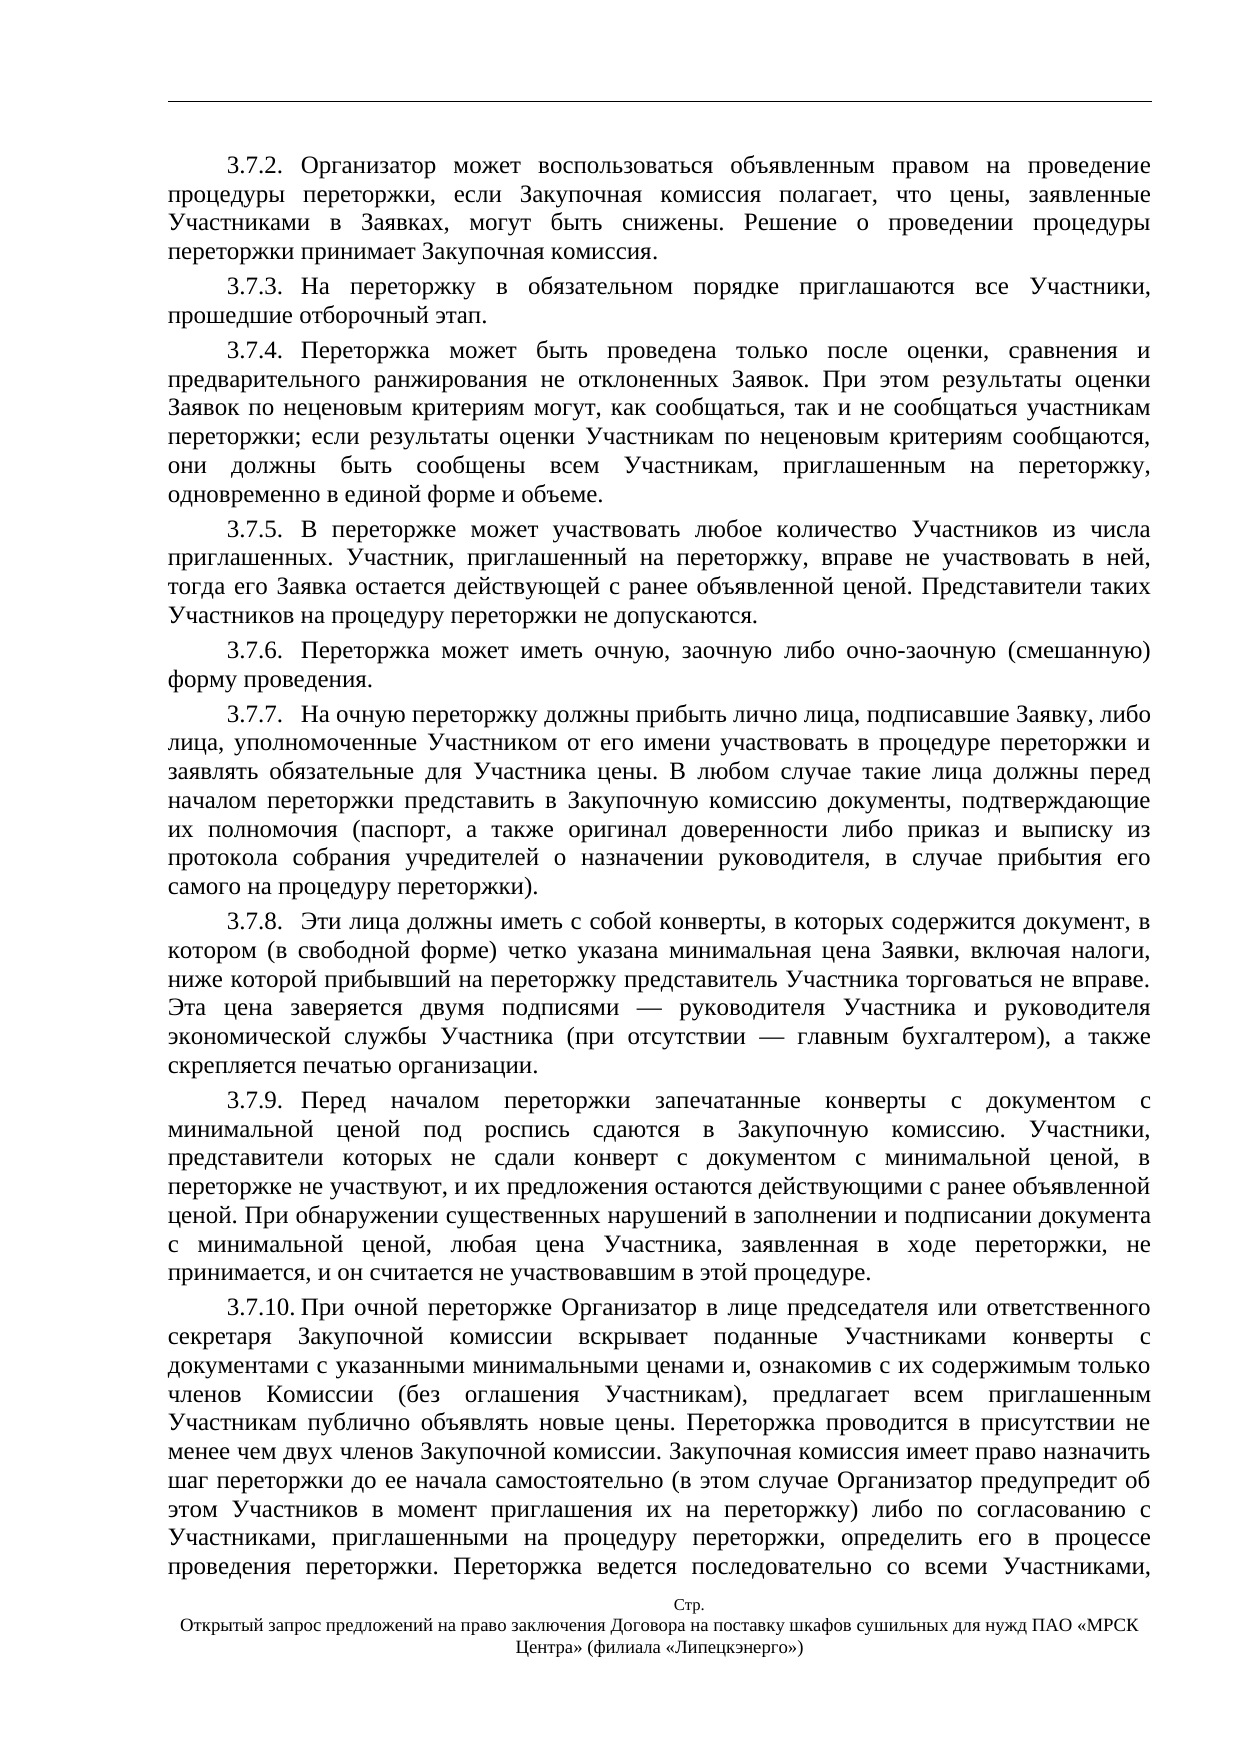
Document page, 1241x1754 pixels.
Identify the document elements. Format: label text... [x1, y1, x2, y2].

list Организатор может воспользоваться объявленным правом на проведение процедуры переторжки, если Закупочная комиссия полагает, что цены, заявленные Участниками в Заявках, могут быть снижены. Решение о проведении процедуры переторжки принимает Закупочная комиссия. [168, 150, 1152, 265]
list Перед началом переторжки запечатанные конверты с документом с минимальной ценой под роспись сдаются в Закупочную комиссию. Участники, представители которых не сдали конверт с документом с минимальной ценой, в переторжке не участвуют, и их предложения остаются действующими с ранее объявленной ценой. При обнаружении существенных нарушений в заполнении и подписании документа с минимальной ценой, любая цена Участника, заявленная в ходе переторжки, не принимается, и он считается не участвовавшим в этой процедуре. [168, 1085, 1152, 1286]
list Эти лица должны иметь с собой конверты, в которых содержится документ, в котором (в свободной форме) четко указана минимальная цена Заявки, включая налоги, ниже которой прибывший на переторжку представитель Участника торговаться не вправе. Эта цена заверяется двумя подписями — руководителя Участника и руководителя экономической службы Участника (при отсутствии — главным бухгалтером), а также скрепляется печатью организации. [168, 906, 1152, 1079]
list На переторжку в обязательном порядке приглашаются все Участники, прошедшие отборочный этап. [168, 271, 1152, 329]
list В переторжке может участвовать любое количество Участников из числа приглашенных. Участник, приглашенный на переторжку, вправе не участвовать в ней, тогда его Заявка остается действующей с ранее объявленной ценой. Представители таких Участников на процедуру переторжки не допускаются. [168, 514, 1152, 629]
list Переторжка может иметь очную, заочную либо очно-заочную (смешанную) форму проведения. [168, 635, 1152, 692]
list На очную переторжку должны прибыть лично лица, подписавшие Заявку, либо лица, уполномоченные Участником от его имени участвовать в процедуре переторжки и заявлять обязательные для Участника цены. В любом случае такие лица должны перед началом переторжки представить в Закупочную комиссию документы, подтверждающие их полномочия (паспорт, а также оригинал доверенности либо приказ и выписку из протокола собрания учредителей о назначении руководителя, в случае прибытия его самого на процедуру переторжки). [168, 699, 1152, 900]
list Переторжка может быть проведена только после оценки, сравнения и предварительного ранжирования не отклоненных Заявок. При этом результаты оценки Заявок по неценовым критериям могут, как сообщаться, так и не сообщаться участникам переторжки; если результаты оценки Участникам по неценовым критериям сообщаются, они должны быть сообщены всем Участникам, приглашенным на переторжку, одновременно в единой форме и объеме. [168, 335, 1152, 507]
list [168, 1292, 1152, 1580]
